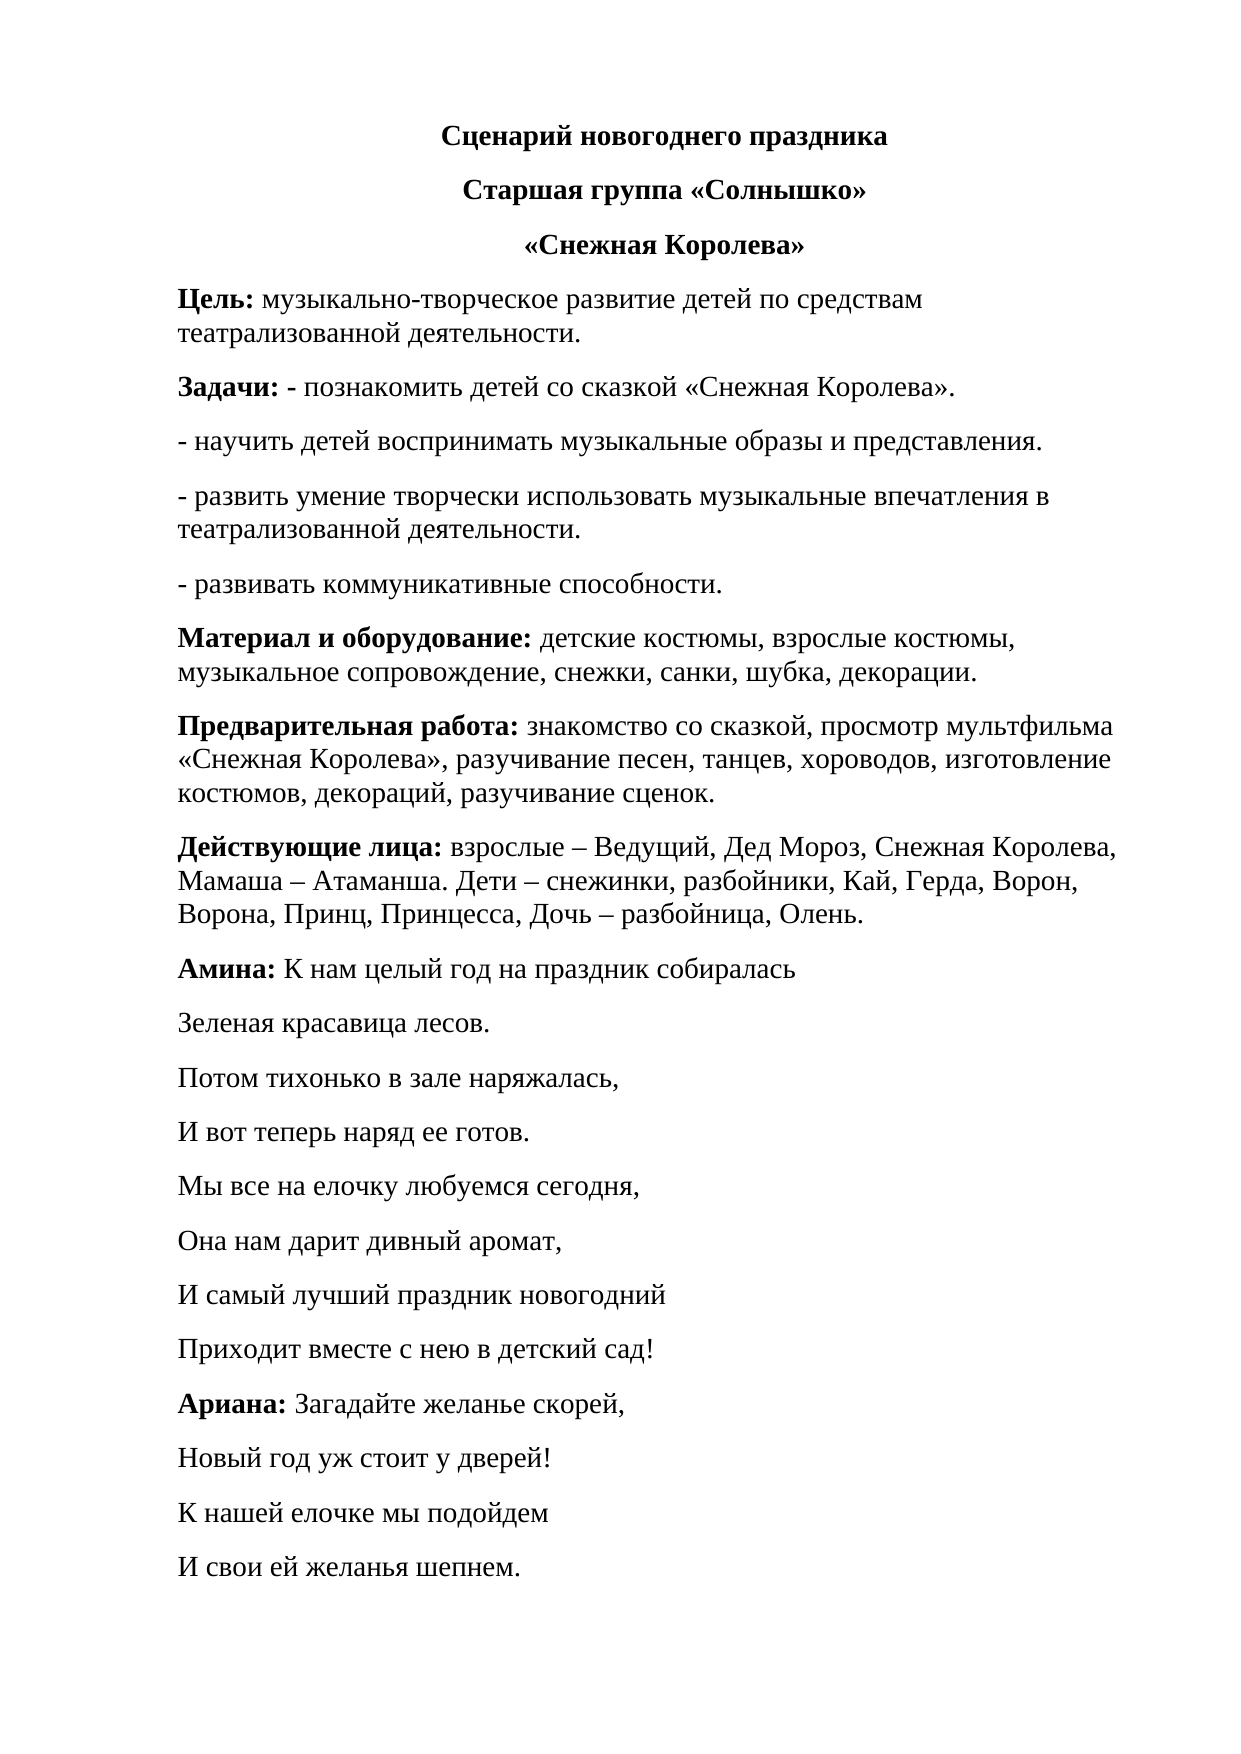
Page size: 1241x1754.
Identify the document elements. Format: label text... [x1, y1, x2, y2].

text И свои ей желанья шепнем. [177, 1549, 1152, 1583]
text Потом тихонько в зале наряжалась, [177, 1060, 1152, 1093]
text К нашей елочке мы подойдем [177, 1495, 1152, 1528]
text Действующие лица: взрослые – Ведущий, Дед Мороз, Снежная Королева, Мамаша – Атаманша. Дети – снежинки, разбойники, Кай, Герда, Ворон, Ворона, Принц, Принцесса, Дочь – разбойница, Олень. [177, 829, 1152, 930]
text Сценарий новогоднего праздника [177, 118, 1152, 152]
text Новый год уж стоит у дверей! [177, 1440, 1152, 1474]
text Задачи: - познакомить детей со сказкой «Снежная Королева». [177, 369, 1152, 403]
text «Снежная Королева» [177, 227, 1152, 260]
text Она нам дарит дивный аромат, [177, 1223, 1152, 1256]
text И вот теперь наряд ее готов. [177, 1114, 1152, 1148]
text Амина: К нам целый год на праздник собиралась [177, 951, 1152, 984]
text Ариана: Загадайте желанье скорей, [177, 1386, 1152, 1419]
text Зеленая красавица лесов. [177, 1005, 1152, 1039]
text Цель: музыкально-творческое развитие детей по средствам театрализованной деятельности. [177, 281, 1152, 348]
text Приходит вместе с нею в детский сад! [177, 1332, 1152, 1365]
text - научить детей воспринимать музыкальные образы и представления. [177, 423, 1152, 457]
text Предварительная работа: знакомство со сказкой, просмотр мультфильма «Снежная Королева», разучивание песен, танцев, хороводов, изготовление костюмов, декораций, разучивание сценок. [177, 708, 1152, 809]
text Старшая группа «Солнышко» [177, 172, 1152, 206]
text - развить умение творчески использовать музыкальные впечатления в театрализованной деятельности. [177, 478, 1152, 545]
text - развивать коммуникативные способности. [177, 566, 1152, 599]
text Материал и оборудование: детские костюмы, взрослые костюмы, музыкальное сопровождение, снежки, санки, шубка, декорации. [177, 620, 1152, 687]
text И самый лучший праздник новогодний [177, 1277, 1152, 1311]
text Мы все на елочку любуемся сегодня, [177, 1168, 1152, 1202]
